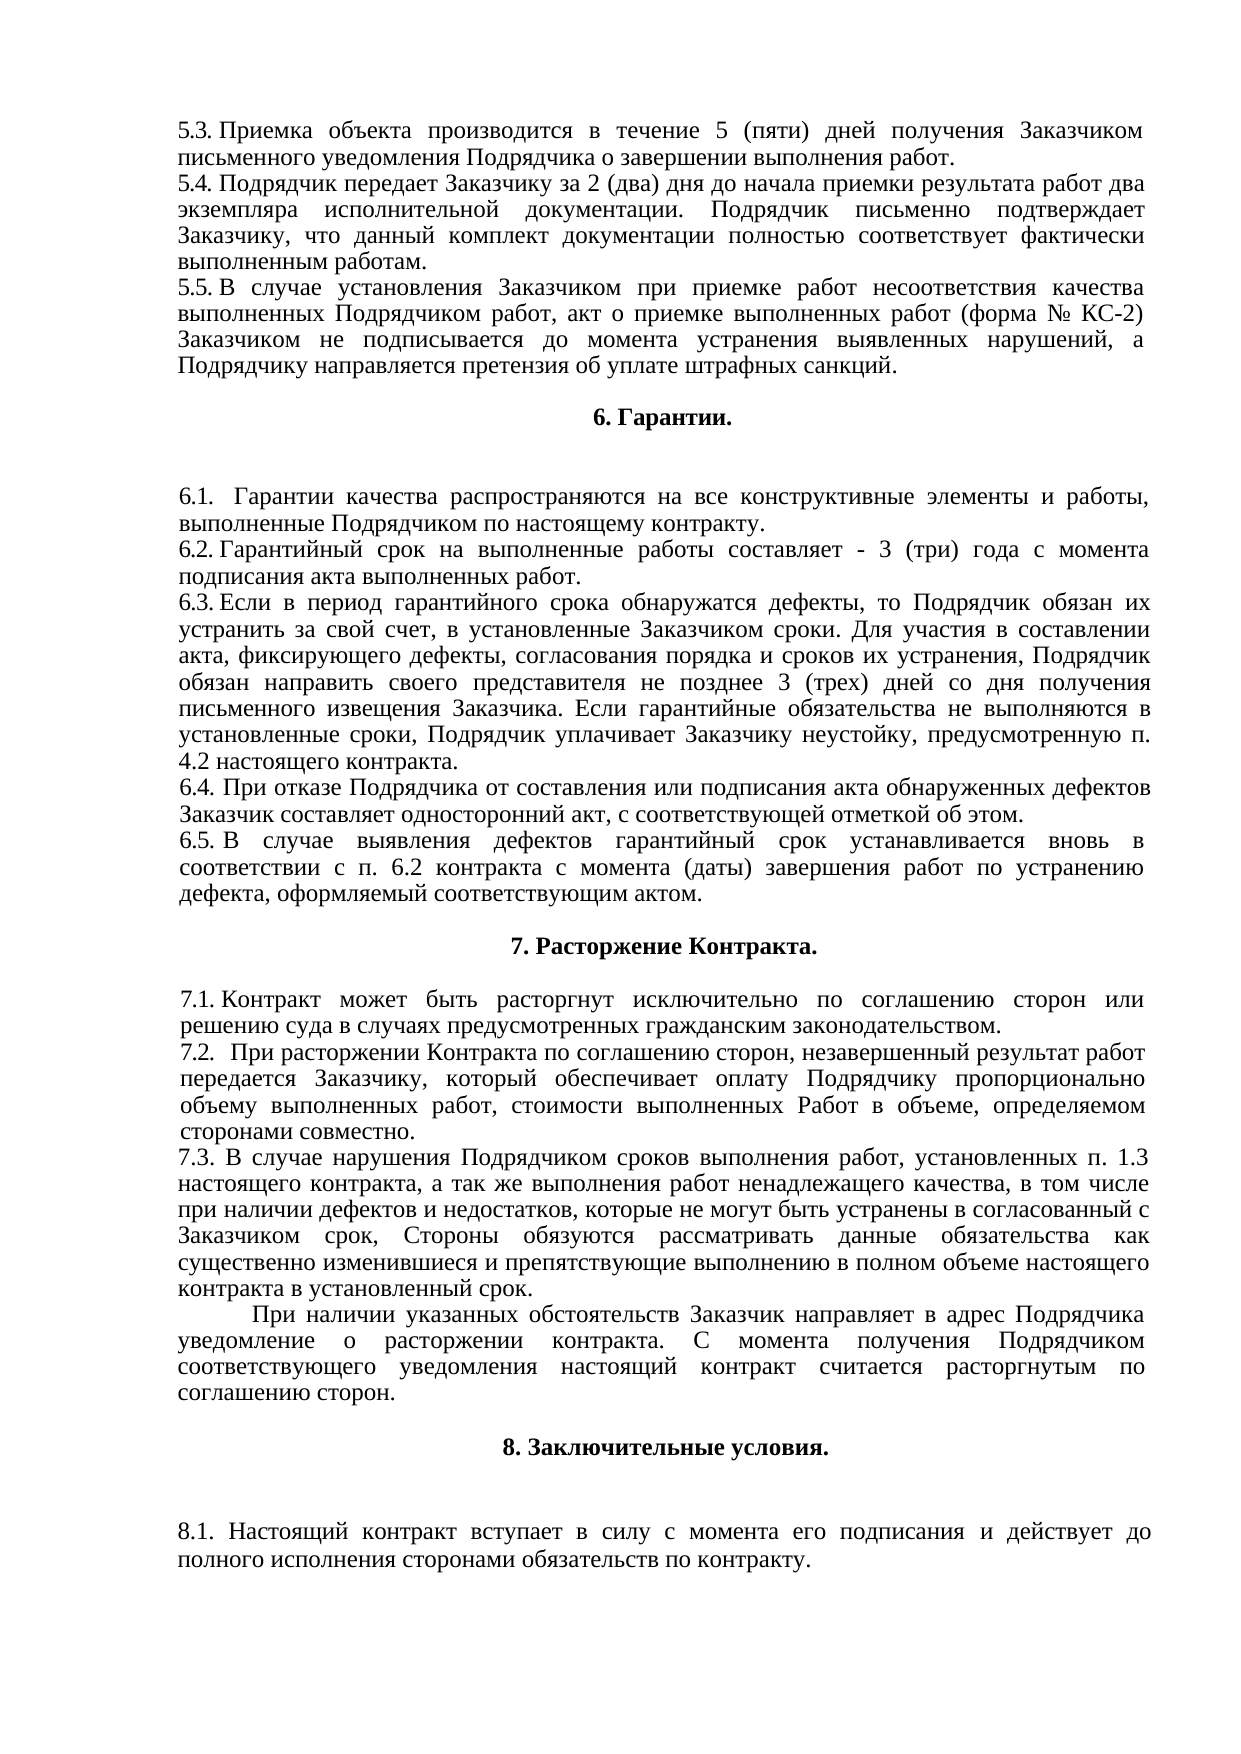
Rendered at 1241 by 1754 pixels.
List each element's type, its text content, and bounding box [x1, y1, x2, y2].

text 7.1. Контракт может быть расторгнут исключительно по соглашению сторон или решению суда в случаях предусмотренных гражданским законодательством. [180, 986, 1145, 1039]
list В случае выявления дефектов гарантийный срок устанавливается вновь в соответствии с п. 6.2 контракта с момента (даты) завершения работ по устранению дефекта, оформляемый соответствующим актом. [179, 827, 1145, 907]
text 7.3. В случае нарушения Подрядчиком сроков выполнения работ, установленных п. 1.3 настоящего контракта, а так же выполнения работ ненадлежащего качества, в том числе при наличии дефектов и недостатков, которые не могут быть устранены в согласованный с Заказчиком срок, Стороны обязуются рассматривать данные обязательства как существенно изменившиеся и препятствующие выполнению в полном объеме настоящего контракта в установленный срок. [178, 1145, 1150, 1301]
text 8.1. Настоящий контракт вступает в силу с момента его подписания и действует до полного исполнения сторонами обязательств по контракту. [177, 1516, 1152, 1573]
text 7. Расторжение Контракта. [177, 933, 1151, 960]
text При наличии указанных обстоятельств Заказчик направляет в адрес Подрядчика уведомление о расторжении контракта. С момента получения Подрядчиком соответствующего уведомления настоящий контракт считается расторгнутым по соглашению сторон. [177, 1301, 1146, 1405]
list Приемка объекта производится в течение 5 (пяти) дней получения Заказчиком письменного уведомления Подрядчика о завершении выполнения работ. [177, 118, 1144, 170]
text 6. Гарантии. [177, 404, 1148, 431]
list Подрядчик передает Заказчику за 2 (два) дня до начала приемки результата работ два экземпляра исполнительной документации. Подрядчик письменно подтверждает Заказчику, что данный комплект документации полностью соответствует фактически выполненным работам. [177, 170, 1146, 274]
list Гарантийный срок на выполненные работы составляет - 3 (три) года с момента подписания акта выполненных работ. [178, 536, 1150, 589]
text 6.1. Гарантии качества распространяются на все конструктивные элементы и работы, выполненные Подрядчиком по настоящему контракту. [179, 483, 1150, 536]
text 8. Заключительные условия. [180, 1432, 1152, 1461]
list При отказе Подрядчика от составления или подписания акта обнаруженных дефектов Заказчик составляет односторонний акт, с соответствующей отметкой об этом. [179, 774, 1152, 827]
text 7.2. При расторжении Контракта по соглашению сторон, незавершенный результат работ передается Заказчику, который обеспечивает оплату Подрядчику пропорционально объему выполненных работ, стоимости выполненных Работ в объеме, определяемом сторонами совместно. [180, 1039, 1146, 1145]
list В случае установления Заказчиком при приемке работ несоответствия качества выполненных Подрядчиком работ, акт о приемке выполненных работ (форма № КС-2) Заказчиком не подписывается до момента устранения выявленных нарушений, а Подрядчику направляется претензия об уплате штрафных санкций. [177, 274, 1145, 378]
list Если в период гарантийного срока обнаружатся дефекты, то Подрядчик обязан их устранить за свой счет, в установленные Заказчиком сроки. Для участия в составлении акта, фиксирующего дефекты, согласования порядка и сроков их устранения, Подрядчик обязан направить своего представителя не позднее 3 (трех) дней со дня получения письменного извещения Заказчика. Если гарантийные обязательства не выполняются в установленные сроки, Подрядчик уплачивает Заказчику неустойку, предусмотренную п. 4.2 настоящего контракта. [178, 589, 1152, 774]
